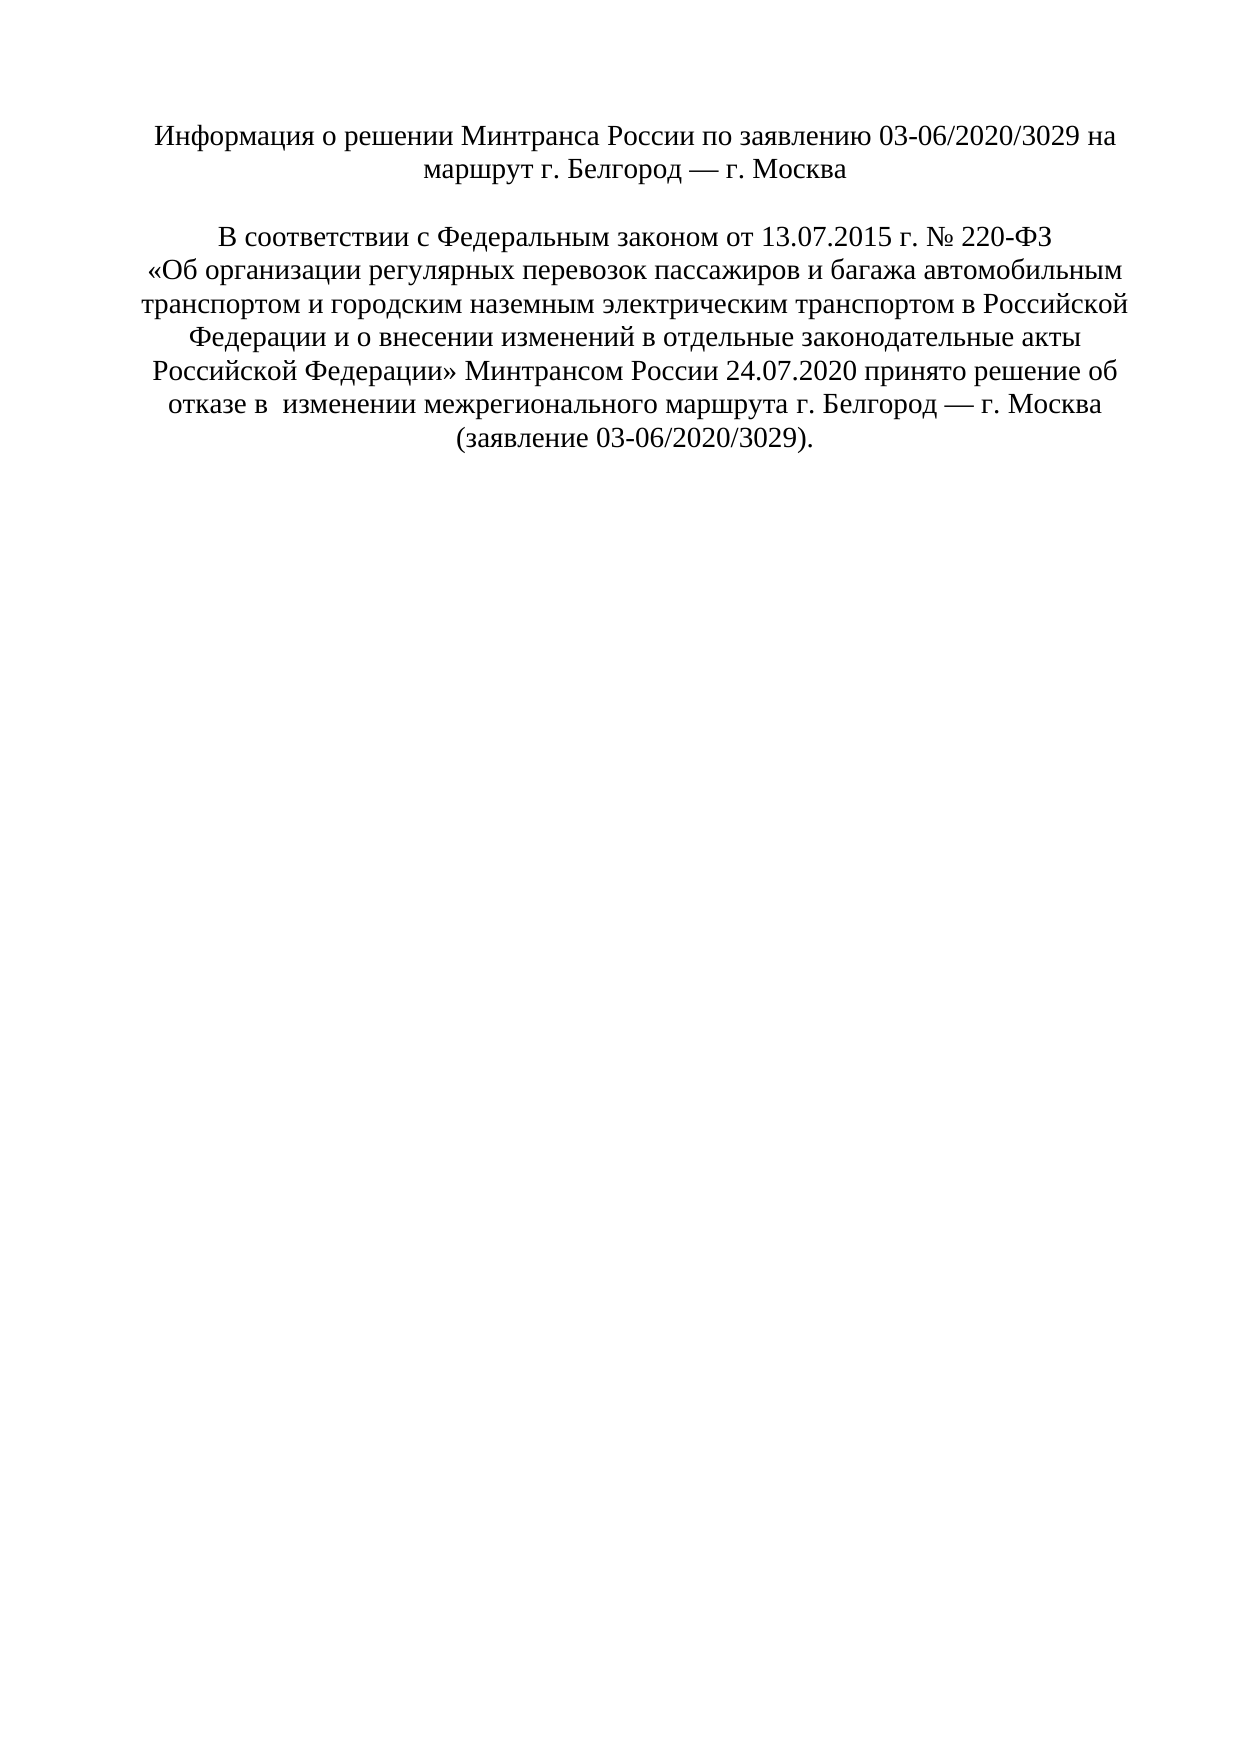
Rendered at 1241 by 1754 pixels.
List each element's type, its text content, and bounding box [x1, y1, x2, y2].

text Информация о решении Минтранса России по заявлению 03-06/2020/3029 на маршрут г. Белгород — г. Москва [118, 118, 1152, 185]
text В соответствии с Федеральным законом от 13.07.2015 г. № 220-ФЗ «Об организации регулярных перевозок пассажиров и багажа автомобильным транспортом и городским наземным электрическим транспортом в Российской Федерации и о внесении изменений в отдельные законодательные акты Российской Федерации» Минтрансом России 24.07.2020 принято решение об отказе в изменении межрегионального маршрута г. Белгород — г. Москва (заявление 03-06/2020/3029). [118, 219, 1152, 453]
